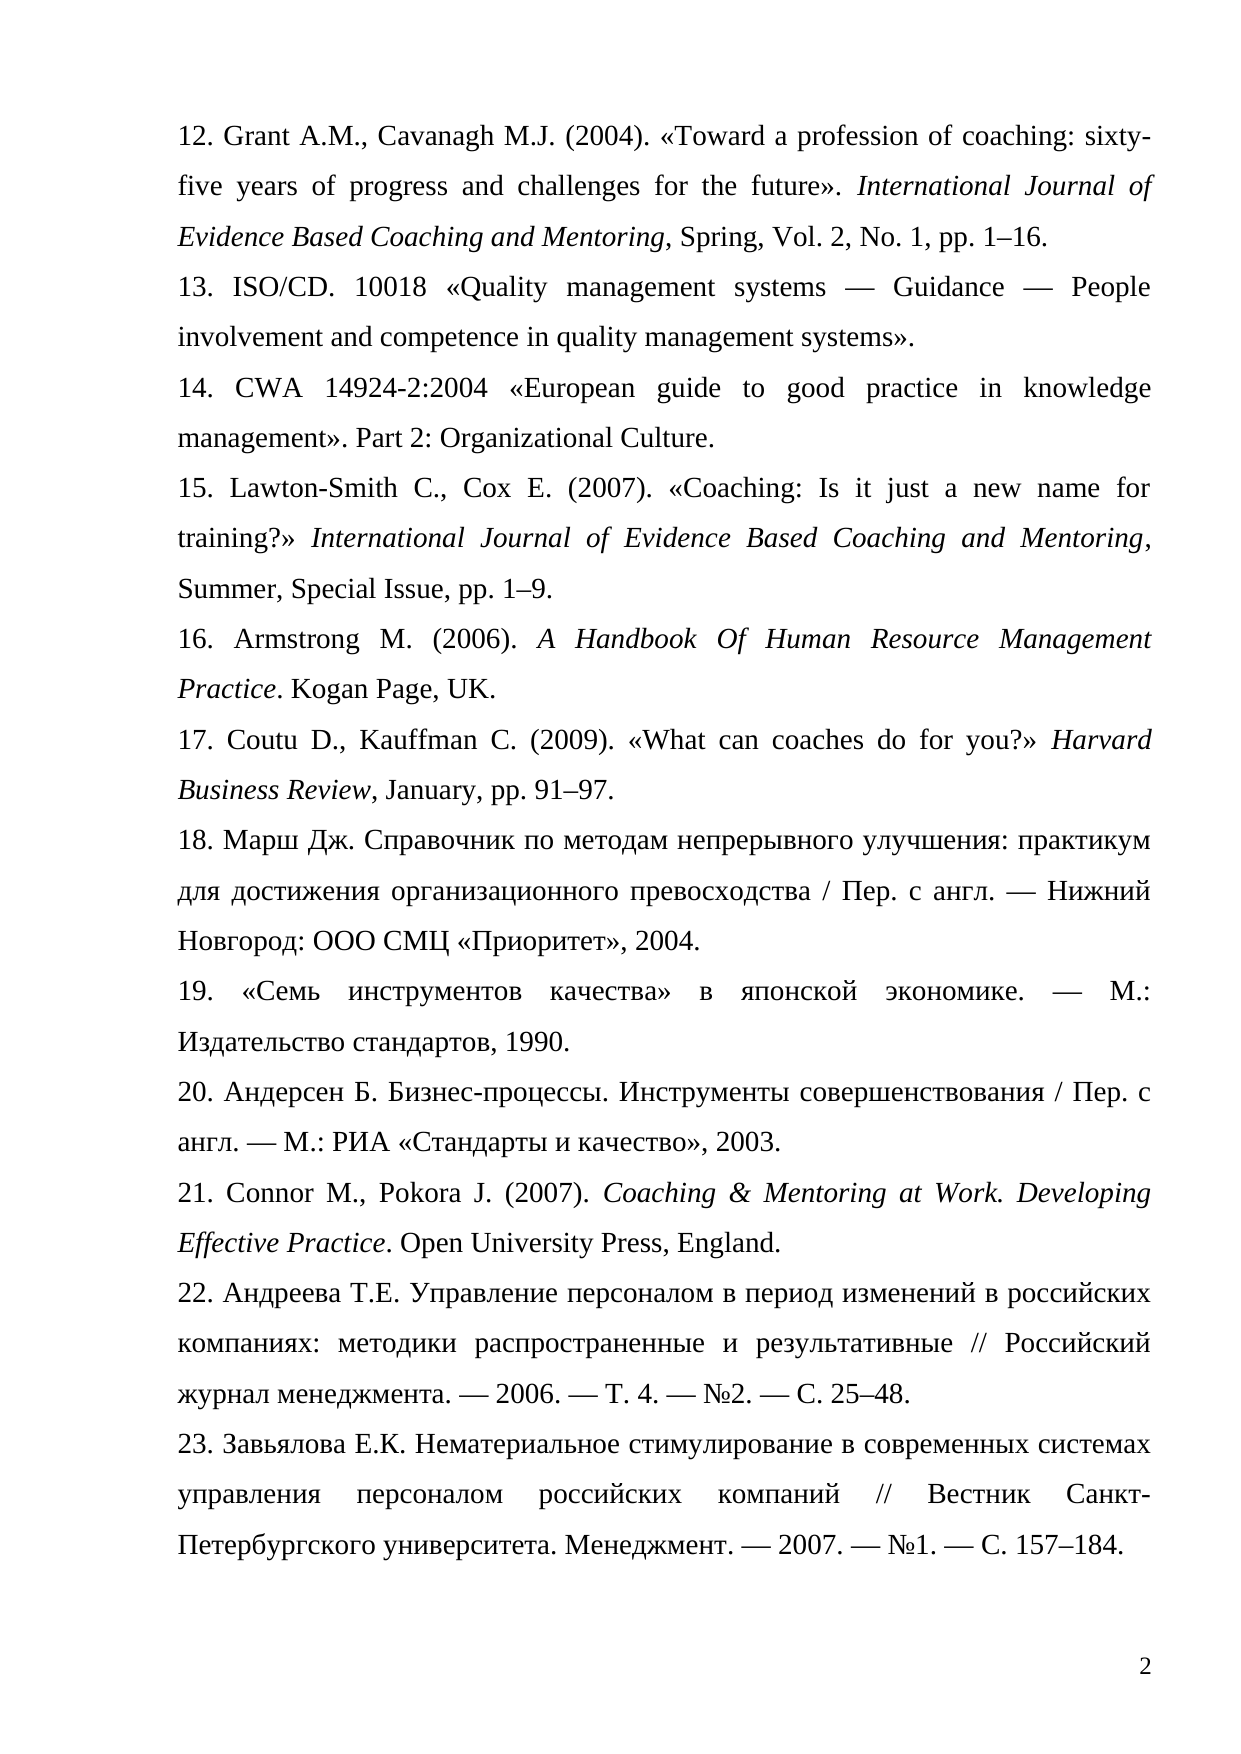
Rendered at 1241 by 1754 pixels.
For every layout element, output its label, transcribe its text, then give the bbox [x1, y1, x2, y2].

text 14. CWA 14924-2:2004 «European guide to good practice in knowledge management». Part 2: Organizational Culture. [177, 370, 1152, 453]
text 23. Завьялова Е.К. Нематериальное стимулирование в современных системах управления персоналом российских компаний // Вестник Санкт-Петербургского университета. Менеджмент. — 2007. — №1. — С. 157–184. [177, 1426, 1152, 1560]
text 13. ISO/CD. 10018 «Quality management systems — Guidance — People involvement and competence in quality management systems». [177, 269, 1152, 353]
text 20. Андерсен Б. Бизнес-процессы. Инструменты совершенствования / Пер. с англ. — М.: РИА «Стандарты и качество», 2003. [177, 1074, 1152, 1158]
text 21. Connor M., Pokora J. (2007). Coaching & Mentoring at Work. Developing Effective Practice. Open University Press, England. [177, 1175, 1152, 1258]
text 12. Grant A.M., Cavanagh M.J. (2004). «Toward a profession of coaching: sixty-five years of progress and challenges for the future». International Journal of Evidence Based Coaching and Mentoring, Spring, Vol. 2, No. 1, pp. 1–16. [177, 118, 1152, 252]
text 18. Марш Дж. Справочник по методам непрерывного улучшения: практикум для достижения организационного превосходства / Пер. с англ. — Нижний Новгород: ООО СМЦ «Приоритет», 2004. [177, 822, 1152, 957]
text 16. Armstrong M. (2006). A Handbook Of Human Resource Management Practice. Kogan Page, UK. [177, 621, 1152, 705]
text 17. Coutu D., Kauffman C. (2009). «What can coaches do for you?» Harvard Business Review, January, pp. 91–97. [177, 722, 1152, 806]
text 22. Андреева Т.Е. Управление персоналом в период изменений в российских компаниях: методики распространенные и результативные // Российский журнал менеджмента. — 2006. — Т. 4. — №2. — С. 25–48. [177, 1275, 1152, 1409]
text 15. Lawton-Smith C., Cox E. (2007). «Coaching: Is it just a new name for training?» International Journal of Evidence Based Coaching and Mentoring, Summer, Special Issue, pp. 1–9. [177, 470, 1152, 604]
text 19. «Семь инструментов качества» в японской экономике. — М.: Издательство стандартов, 1990. [177, 973, 1152, 1057]
